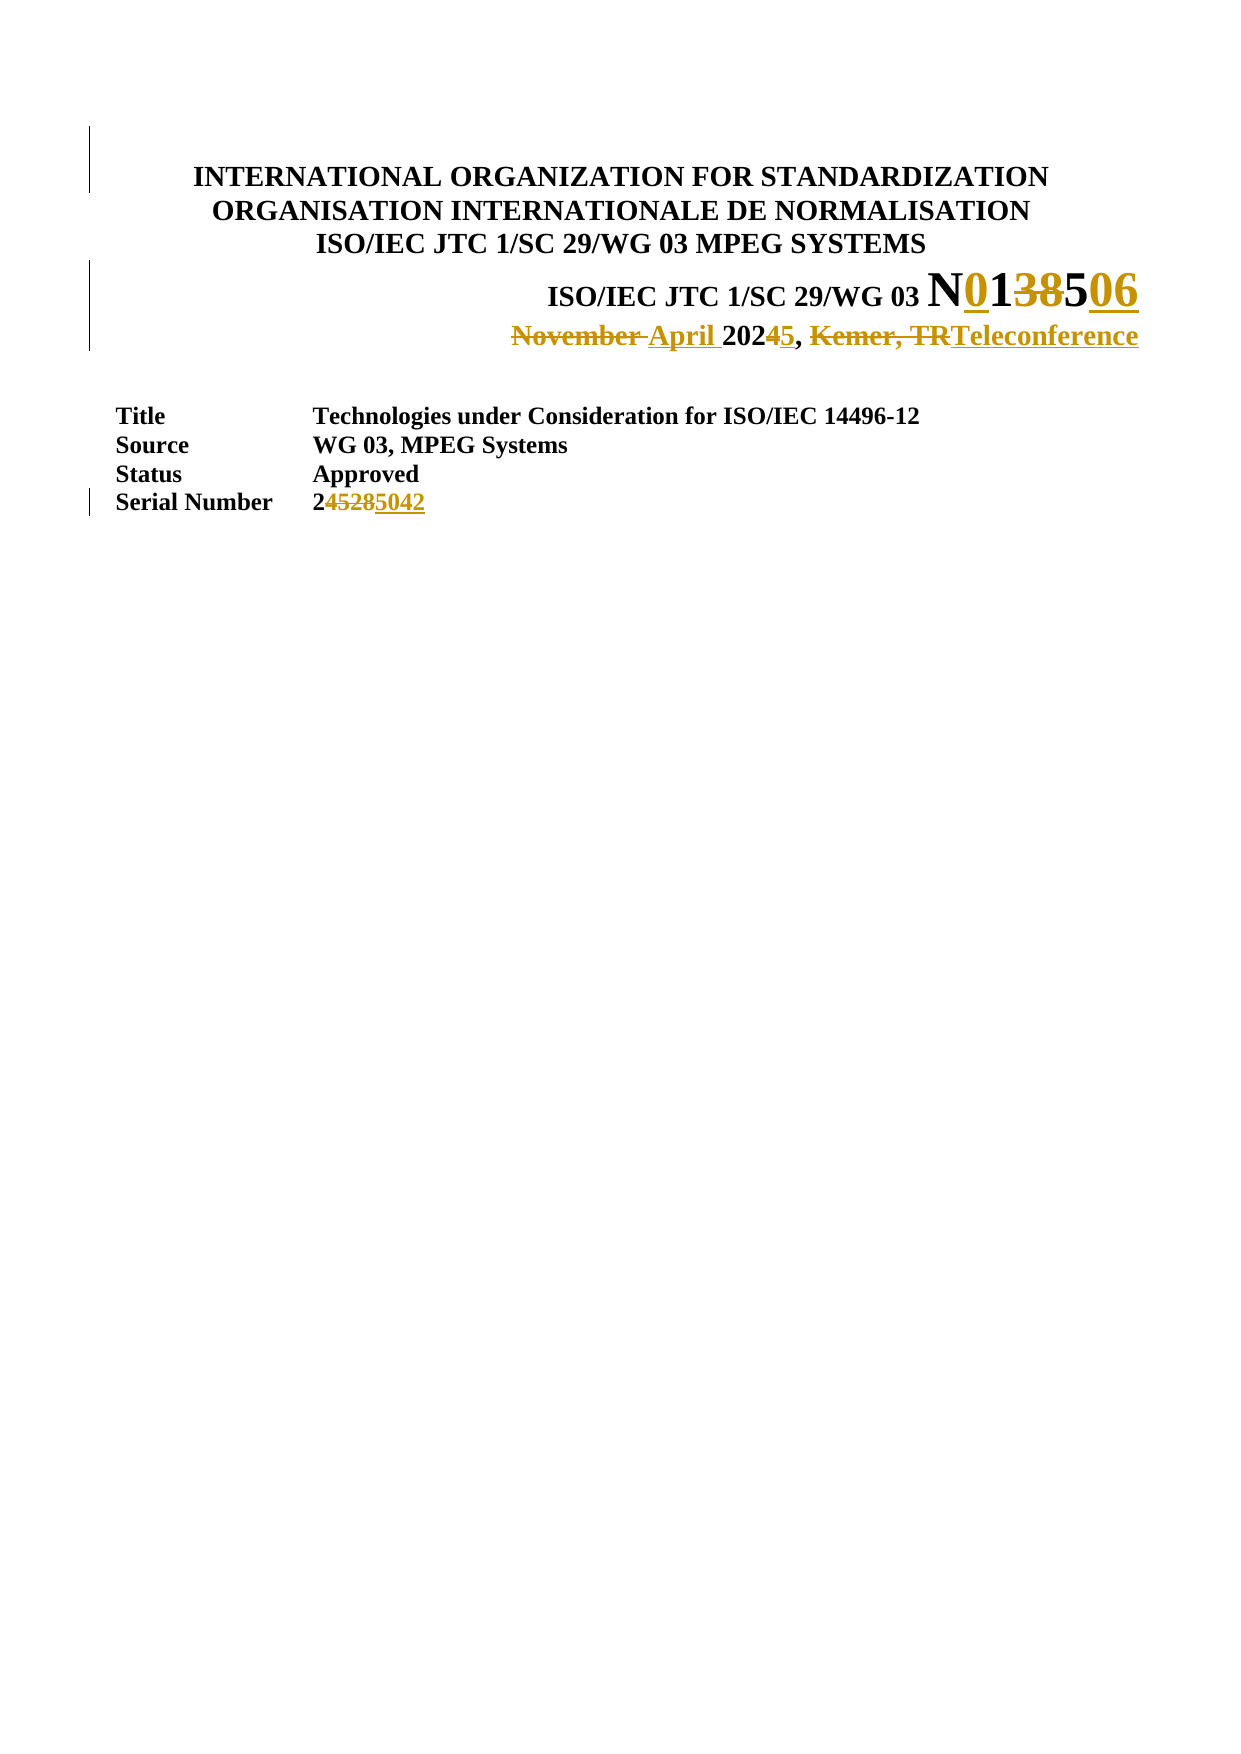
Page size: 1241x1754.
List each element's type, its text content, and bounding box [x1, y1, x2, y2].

table_header Technologies under Consideration for ISO/IEC 14496-12 [301, 401, 1163, 430]
table_cell 2 [301, 488, 1163, 516]
table_cell Status [104, 459, 301, 487]
text ORGANISATION INTERNATIONALE DE NORMALISATION [104, 193, 1138, 227]
text ISO/IEC JTC 1/SC 29/WG 03 MPEG SYSTEMS [104, 227, 1138, 260]
text 202, [104, 318, 1138, 351]
table_header Title [104, 401, 301, 430]
table_cell Serial Number [104, 488, 301, 516]
text INTERNATIONAL ORGANIZATION FOR STANDARDIZATION [104, 159, 1138, 193]
text ISO/IEC JTC 1/SC 29/WG 03 N15 [104, 260, 1138, 318]
table_cell WG 03, MPEG Systems [301, 430, 1163, 459]
table_cell Source [104, 430, 301, 459]
table_cell Approved [301, 459, 1163, 487]
